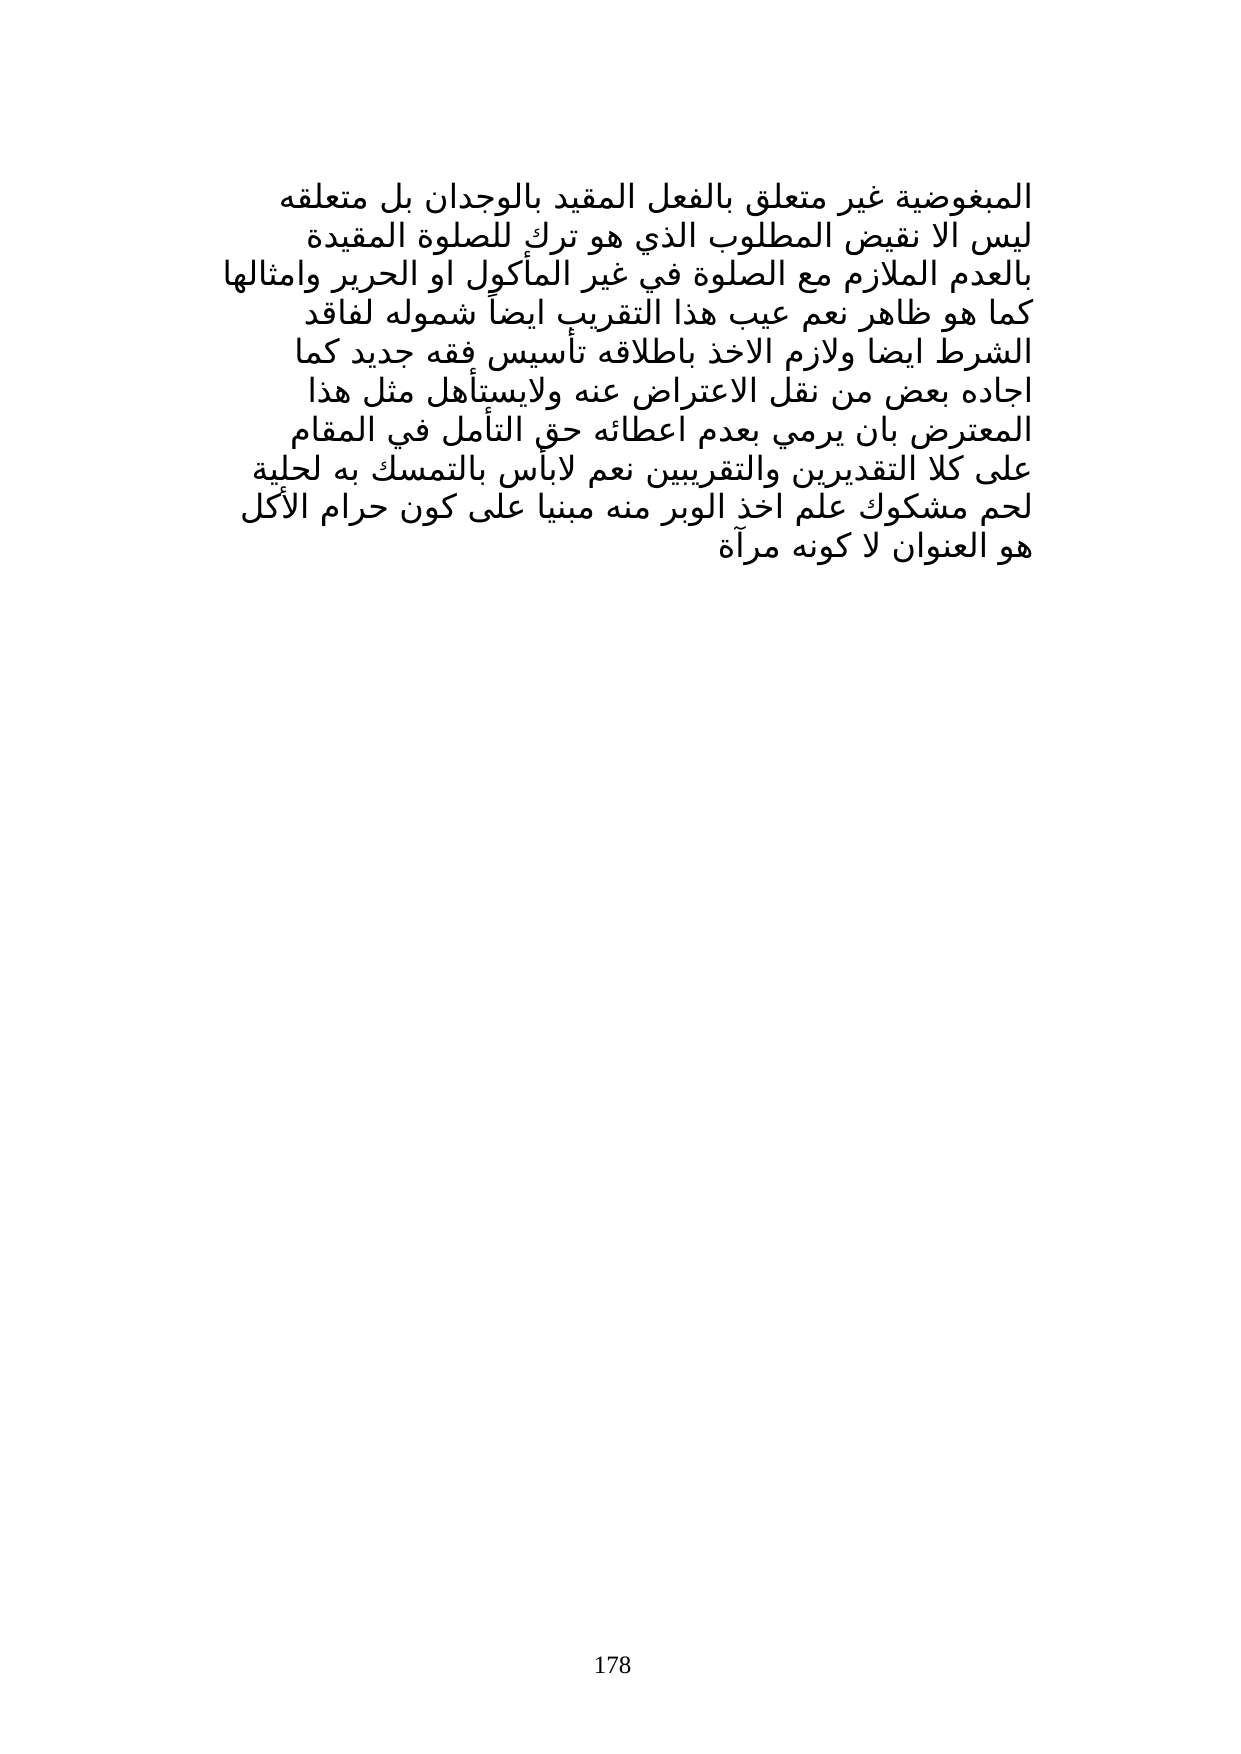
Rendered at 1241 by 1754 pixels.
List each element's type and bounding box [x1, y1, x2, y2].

text [222, 177, 1033, 566]
